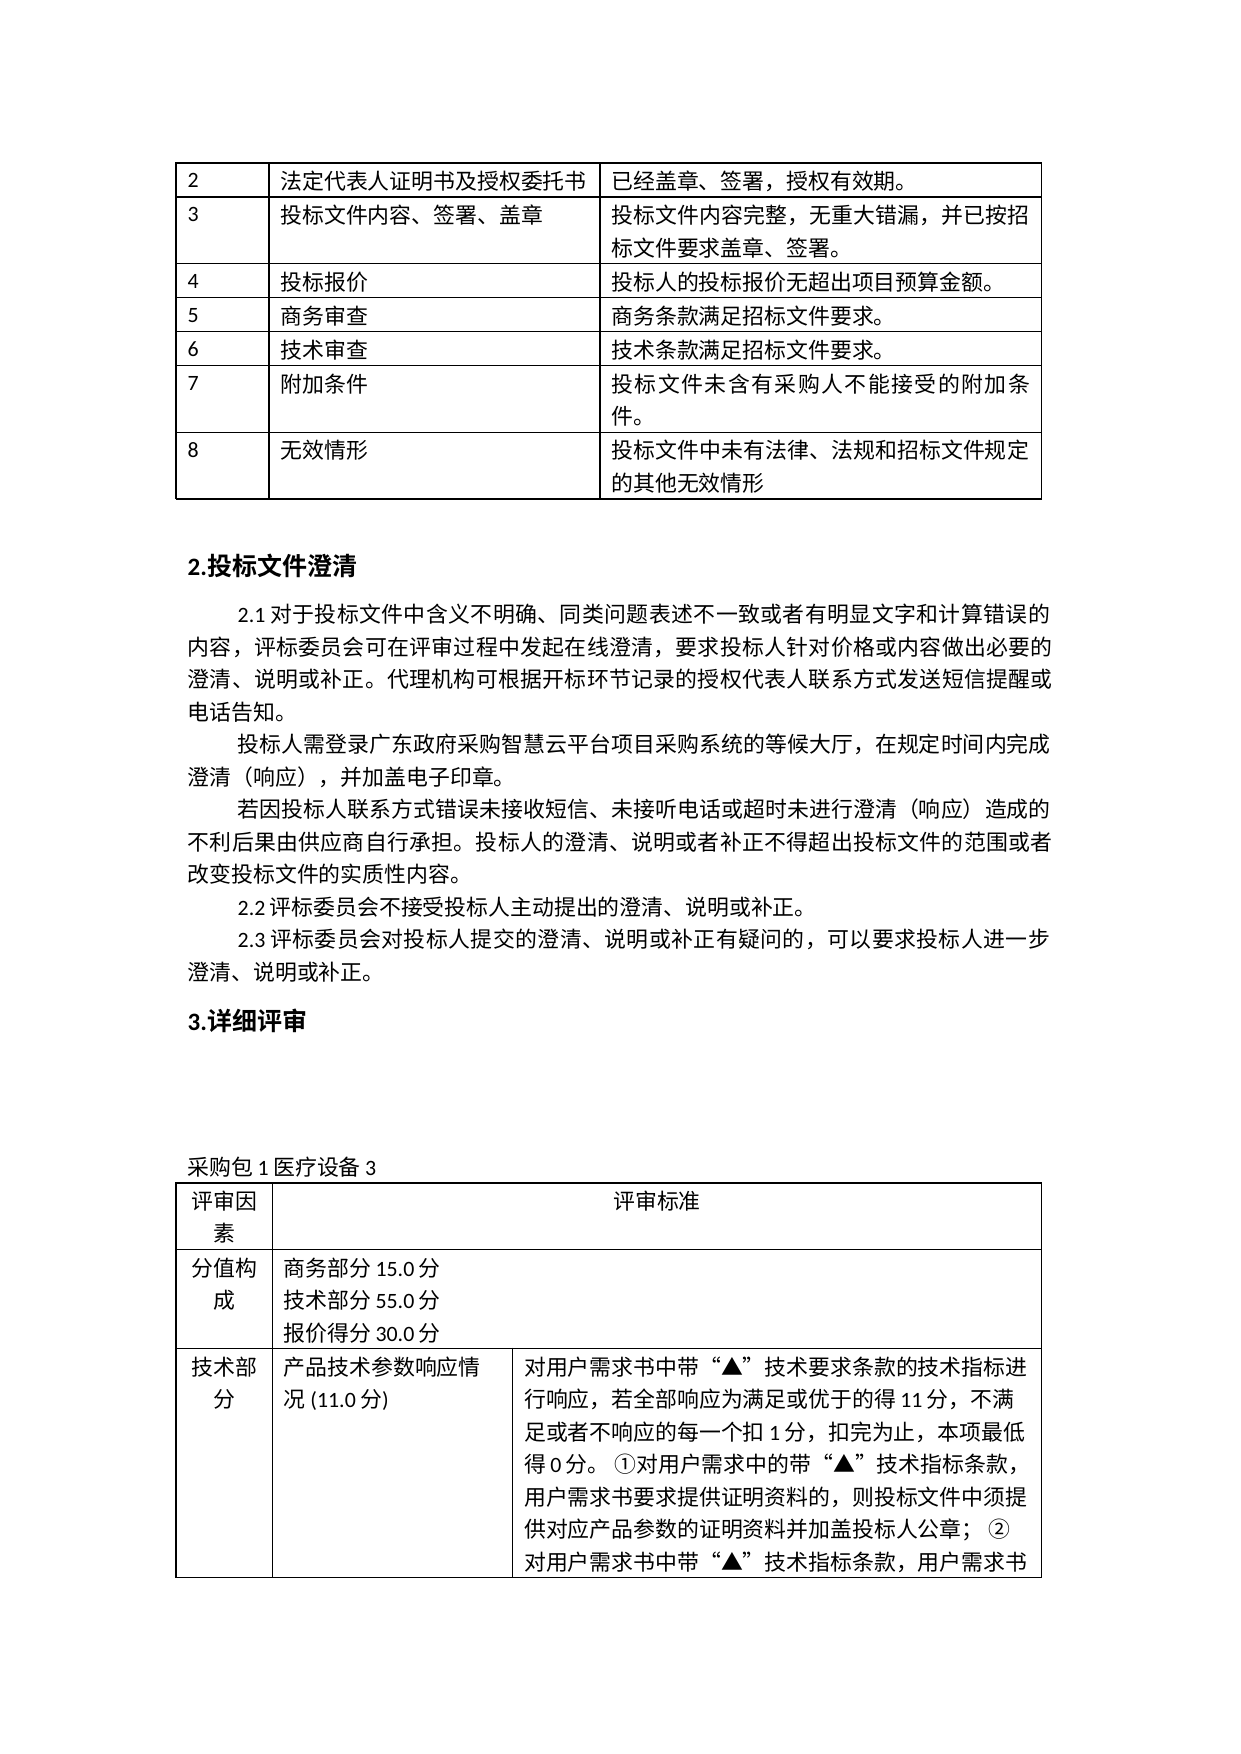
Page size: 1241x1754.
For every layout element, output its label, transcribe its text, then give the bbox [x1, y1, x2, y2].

table_cell 技术部分 [177, 1349, 272, 1577]
text 2.2评标委员会不接受投标人主动提出的澄清、说明或补正。 [187, 889, 1053, 922]
text 2.投标文件澄清 [187, 532, 1053, 597]
table_cell 8 [177, 433, 268, 498]
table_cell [513, 1349, 1041, 1577]
table_cell 投标文件未含有采购人不能接受的附加条件。 [601, 366, 1041, 431]
text 2.3评标委员会对投标人提交的澄清、说明或补正有疑问的，可以要求投标人进一步澄清、说明或补正。 [187, 922, 1053, 987]
table_cell 4 [177, 264, 268, 297]
table_cell 商务审查 [270, 298, 599, 331]
table_cell 7 [177, 366, 268, 431]
text 2.1对于投标文件中含义不明确、同类问题表述不一致或者有明显文字和计算错误的内容，评标委员会可在评审过程中发起在线澄清，要求投标人针对价格或内容做出必要的澄清、说明或补正。代理机构可根据开标环节记录的授权代表人联系方式发送短信提醒或电话告知。 [187, 597, 1053, 727]
table_cell 法定代表人证明书及授权委托书 [270, 164, 599, 196]
table_cell 技术审查 [270, 332, 599, 365]
table_cell 3 [177, 198, 268, 263]
table_cell 2 [177, 164, 268, 196]
table_cell 商务部分15.0分 技术部分55.0分 报价得分30.0分 [273, 1250, 1041, 1348]
table_cell 6 [177, 332, 268, 365]
table_cell 无效情形 [270, 433, 599, 498]
table_header 评审标准 [273, 1184, 1041, 1248]
text 投标人需登录广东政府采购智慧云平台项目采购系统的等候大厅，在规定时间内完成澄清（响应），并加盖电子印章。 [187, 727, 1053, 792]
table_cell 投标人的投标报价无超出项目预算金额。 [601, 264, 1041, 297]
table_cell 投标文件中未有法律、法规和招标文件规定的其他无效情形 [601, 433, 1041, 498]
text 3.详细评审 [187, 987, 1053, 1052]
table_cell 附加条件 [270, 366, 599, 431]
table_cell 投标文件内容完整，无重大错漏，并已按招标文件要求盖章、签署。 [601, 198, 1041, 263]
table_cell 分值构成 [177, 1250, 272, 1348]
text 若因投标人联系方式错误未接收短信、未接听电话或超时未进行澄清（响应）造成的不利后果由供应商自行承担。投标人的澄清、说明或者补正不得超出投标文件的范围或者改变投标文件的实质性内容。 [187, 792, 1053, 889]
table_cell 已经盖章、签署，授权有效期。 [601, 164, 1041, 196]
table_cell 商务条款满足招标文件要求。 [601, 298, 1041, 331]
table_cell 产品技术参数响应情况 (11.0分) [273, 1349, 512, 1577]
table_cell 投标报价 [270, 264, 599, 297]
table_cell 投标文件内容、签署、盖章 [270, 198, 599, 263]
text 采购包1医疗设备3 [187, 1149, 1053, 1182]
table_header 评审因素 [177, 1184, 272, 1248]
table_cell 技术条款满足招标文件要求。 [601, 332, 1041, 365]
table_cell 5 [177, 298, 268, 331]
